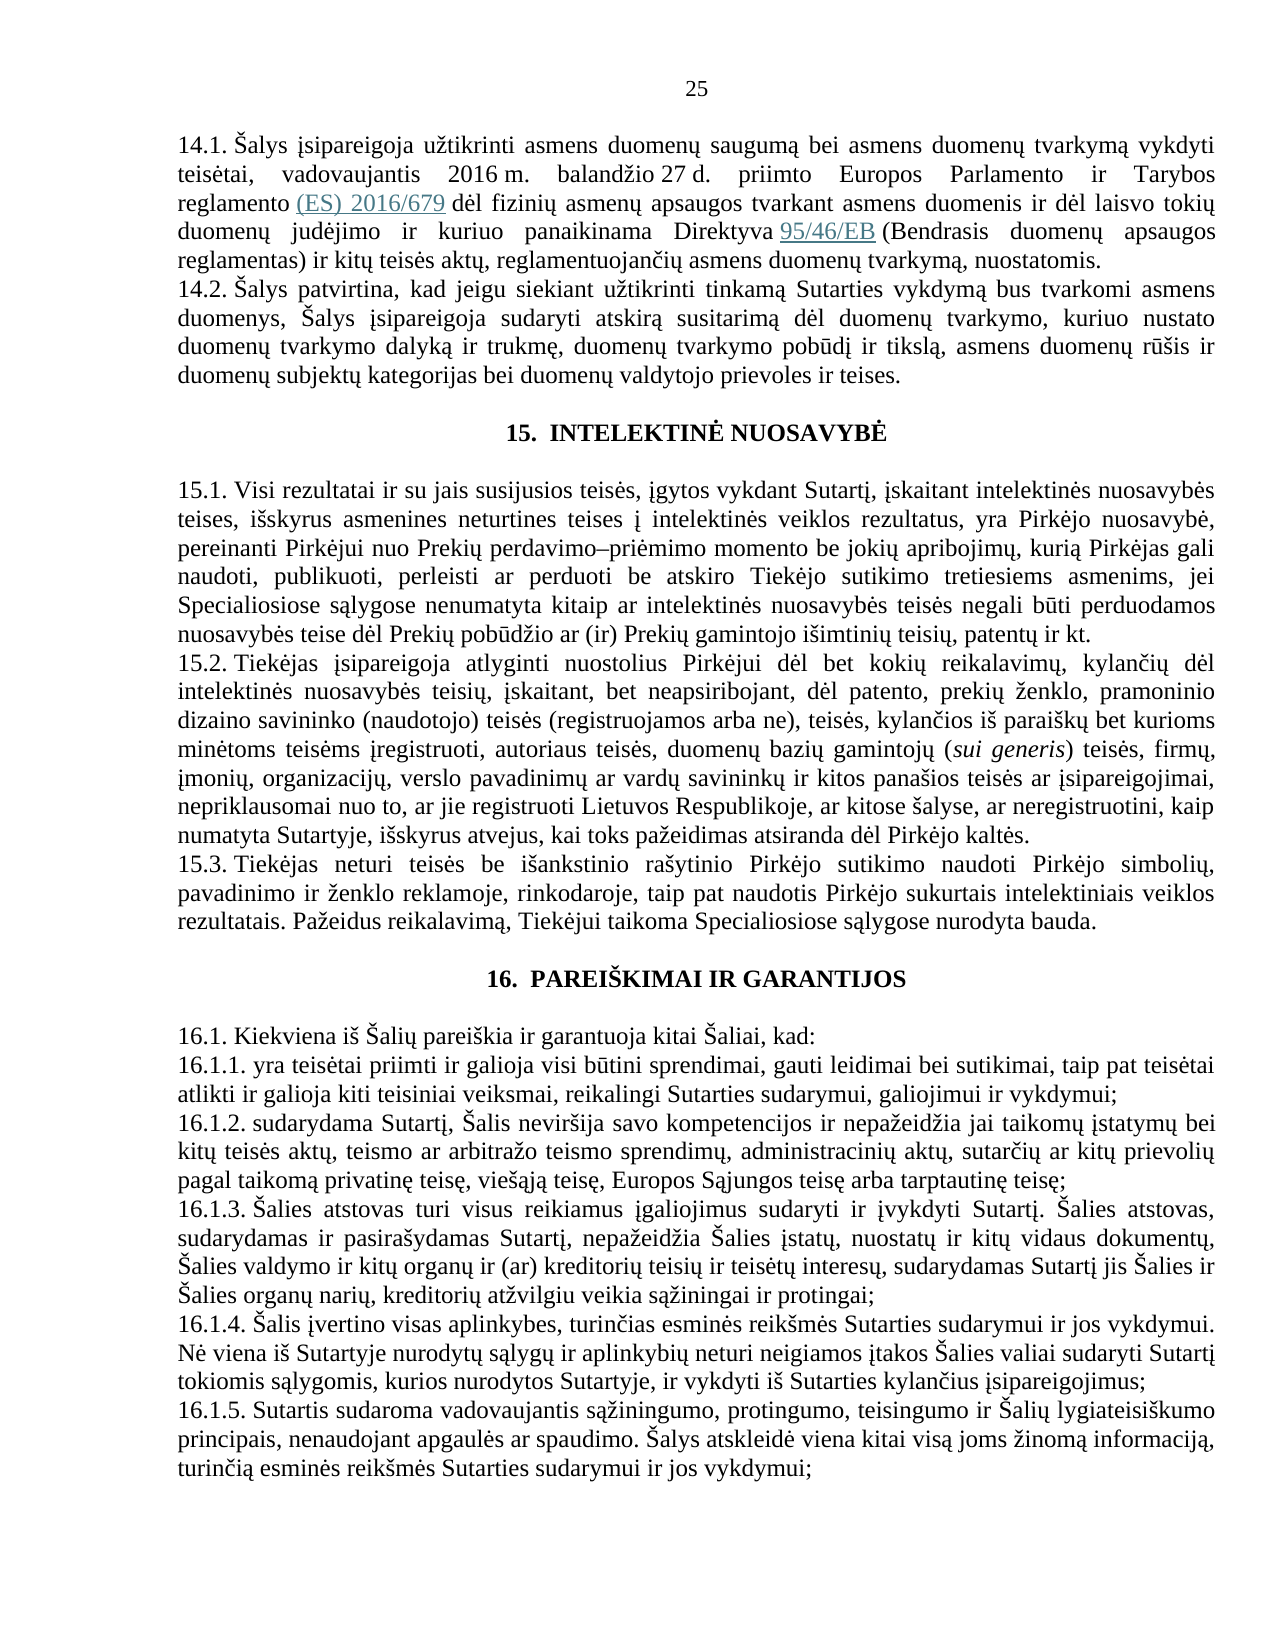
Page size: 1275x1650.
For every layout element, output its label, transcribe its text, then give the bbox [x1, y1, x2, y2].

text 14.1. Šalys įsipareigoja užtikrinti asmens duomenų saugumą bei asmens duomenų tvarkymą vykdyti teisėtai, vadovaujantis 2016 m. balandžio 27 d. priimto Europos Parlamento ir Tarybos reglamento (ES) 2016/679 dėl fizinių asmenų apsaugos tvarkant asmens duomenis ir dėl laisvo tokių duomenų judėjimo ir kuriuo panaikinama Direktyva 95/46/EB (Bendrasis duomenų apsaugos reglamentas) ir kitų teisės aktų, reglamentuojančių asmens duomenų tvarkymą, nuostatomis. [177, 130, 1216, 274]
text 16.1.1. yra teisėtai priimti ir galioja visi būtini sprendimai, gauti leidimai bei sutikimai, taip pat teisėtai atlikti ir galioja kiti teisiniai veiksmai, reikalingi Sutarties sudarymui, galiojimui ir vykdymui; [177, 1050, 1216, 1108]
text 16.1.3. Šalies atstovas turi visus reikiamus įgaliojimus sudaryti ir įvykdyti Sutartį. Šalies atstovas, sudarydamas ir pasirašydamas Sutartį, nepažeidžia Šalies įstatų, nuostatų ir kitų vidaus dokumentų, Šalies valdymo ir kitų organų ir (ar) kreditorių teisių ir teisėtų interesų, sudarydamas Sutartį jis Šalies ir Šalies organų narių, kreditorių atžvilgiu veikia sąžiningai ir protingai; [177, 1194, 1216, 1309]
text 16.1.5. Sutartis sudaroma vadovaujantis sąžiningumo, protingumo, teisingumo ir Šalių lygiateisiškumo principais, nenaudojant apgaulės ar spaudimo. Šalys atskleidė viena kitai visą joms žinomą informaciją, turinčią esminės reikšmės Sutarties sudarymui ir jos vykdymui; [177, 1395, 1216, 1481]
text 16.1. Kiekviena iš Šalių pareiškia ir garantuoja kitai Šaliai, kad: [177, 1021, 1216, 1050]
text 15.2. Tiekėjas įsipareigoja atlyginti nuostolius Pirkėjui dėl bet kokių reikalavimų, kylančių dėl intelektinės nuosavybės teisių, įskaitant, bet neapsiribojant, dėl patento, prekių ženklo, pramoninio dizaino savininko (naudotojo) teisės (registruojamos arba ne), teisės, kylančios iš paraiškų bet kurioms minėtoms teisėms įregistruoti, autoriaus teisės, duomenų bazių gamintojų (sui generis) teisės, firmų, įmonių, organizacijų, verslo pavadinimų ar vardų savininkų ir kitos panašios teisės ar įsipareigojimai, nepriklausomai nuo to, ar jie registruoti Lietuvos Respublikoje, ar kitose šalyse, ar neregistruotini, kaip numatyta Sutartyje, išskyrus atvejus, kai toks pažeidimas atsiranda dėl Pirkėjo kaltės. [177, 648, 1216, 849]
text 15.1. Visi rezultatai ir su jais susijusios teisės, įgytos vykdant Sutartį, įskaitant intelektinės nuosavybės teises, išskyrus asmenines neturtines teises į intelektinės veiklos rezultatus, yra Pirkėjo nuosavybė, pereinanti Pirkėjui nuo Prekių perdavimo–priėmimo momento be jokių apribojimų, kurią Pirkėjas gali naudoti, publikuoti, perleisti ar perduoti be atskiro Tiekėjo sutikimo tretiesiems asmenims, jei Specialiosiose sąlygose nenumatyta kitaip ar intelektinės nuosavybės teisės negali būti perduodamos nuosavybės teise dėl Prekių pobūdžio ar (ir) Prekių gamintojo išimtinių teisių, patentų ir kt. [177, 475, 1216, 648]
text 15. INTELEKTINĖ NUOSAVYBĖ [177, 418, 1216, 446]
text 16.1.4. Šalis įvertino visas aplinkybes, turinčias esminės reikšmės Sutarties sudarymui ir jos vykdymui. Nė viena iš Sutartyje nurodytų sąlygų ir aplinkybių neturi neigiamos įtakos Šalies valiai sudaryti Sutartį tokiomis sąlygomis, kurios nurodytos Sutartyje, ir vykdyti iš Sutarties kylančius įsipareigojimus; [177, 1309, 1216, 1395]
text 14.2. Šalys patvirtina, kad jeigu siekiant užtikrinti tinkamą Sutarties vykdymą bus tvarkomi asmens duomenys, Šalys įsipareigoja sudaryti atskirą susitarimą dėl duomenų tvarkymo, kuriuo nustato duomenų tvarkymo dalyką ir trukmę, duomenų tvarkymo pobūdį ir tikslą, asmens duomenų rūšis ir duomenų subjektų kategorijas bei duomenų valdytojo prievoles ir teises. [177, 274, 1216, 389]
text 15.3. Tiekėjas neturi teisės be išankstinio rašytinio Pirkėjo sutikimo naudoti Pirkėjo simbolių, pavadinimo ir ženklo reklamoje, rinkodaroje, taip pat naudotis Pirkėjo sukurtais intelektiniais veiklos rezultatais. Pažeidus reikalavimą, Tiekėjui taikoma Specialiosiose sąlygose nurodyta bauda. [177, 849, 1216, 935]
text 16.1.2. sudarydama Sutartį, Šalis neviršija savo kompetencijos ir nepažeidžia jai taikomų įstatymų bei kitų teisės aktų, teismo ar arbitražo teismo sprendimų, administracinių aktų, sutarčių ar kitų prievolių pagal taikomą privatinę teisę, viešąją teisę, Europos Sąjungos teisę arba tarptautinę teisę; [177, 1108, 1216, 1194]
text 16. PAREIŠKIMAI IR GARANTIJOS [177, 964, 1216, 993]
